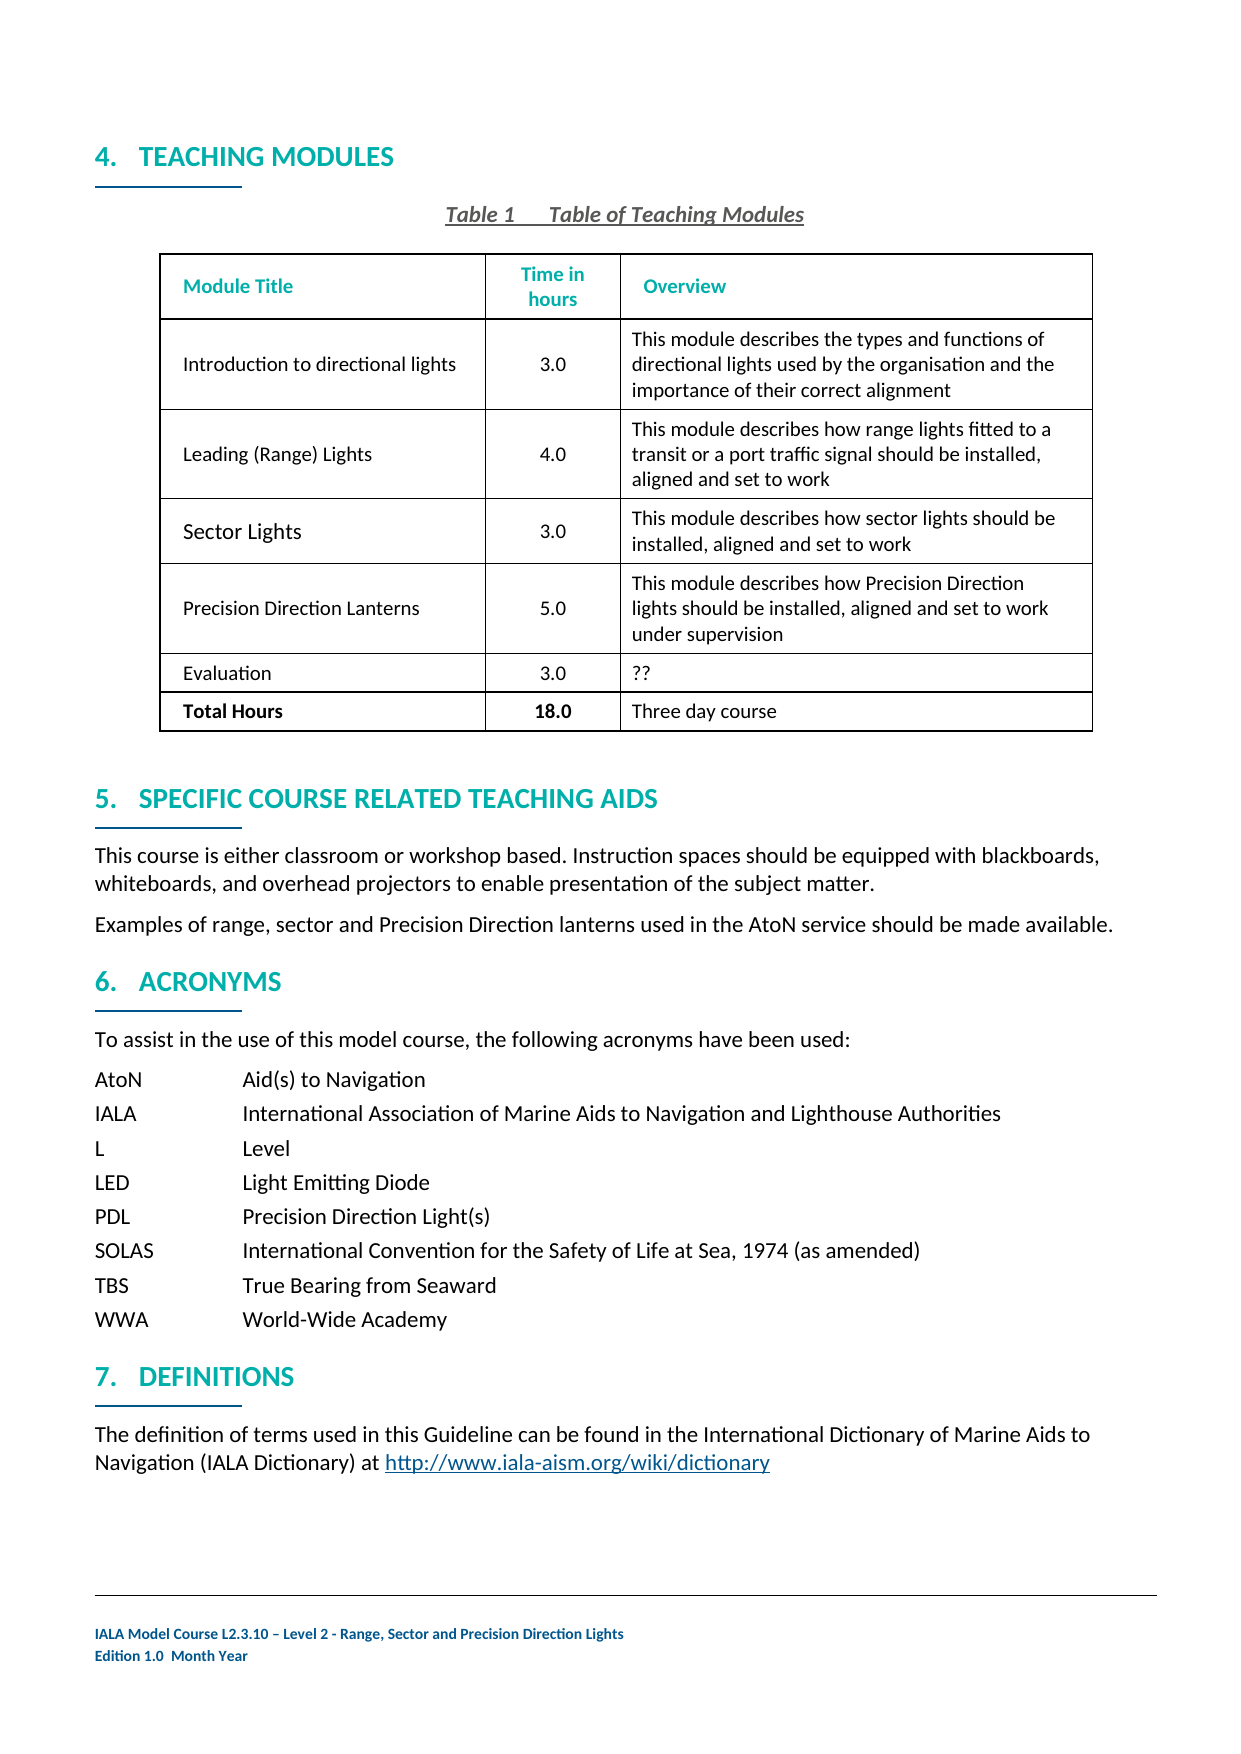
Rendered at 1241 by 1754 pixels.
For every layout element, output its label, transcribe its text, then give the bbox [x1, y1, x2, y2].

subtitle DEFINITIONS [94, 1358, 1157, 1394]
text LED Light Emitting Diode [94, 1168, 1157, 1196]
subtitle TEACHING MODULES [94, 138, 1157, 174]
table_cell 3.0 [486, 320, 620, 408]
table_cell This module describes how range lights fitted to a transit or a port traffic signal should be installed, aligned and set to work [621, 410, 1092, 498]
text To assist in the use of this model course, the following acronyms have been used: [94, 1025, 1157, 1053]
table_cell Sector Lights [161, 499, 485, 563]
table_header Time in hours [486, 255, 620, 318]
subtitle SPECIFIC COURSE RELATED TEACHING AIDS [94, 780, 1157, 815]
text The definition of terms used in this Guideline can be found in the International Dictionary of Marine Aids to Navigation (IALA Dictionary) at http://www.iala-aism.org/wiki/dictionary [94, 1420, 1157, 1476]
table_header Module Title [161, 255, 485, 318]
text WWA World-Wide Academy [94, 1305, 1157, 1333]
table_cell 3.0 [486, 499, 620, 563]
table_cell Leading (Range) Lights [161, 410, 485, 498]
table_cell 4.0 [486, 410, 620, 498]
table_cell 18.0 [486, 693, 620, 730]
text TBS True Bearing from Seaward [94, 1271, 1157, 1299]
table_cell This module describes the types and functions of directional lights used by the organisation and the importance of their correct alignment [621, 320, 1092, 408]
table_cell Total Hours [161, 693, 485, 730]
table_cell Three day course [621, 693, 1092, 730]
text Table of Teaching Modules [94, 200, 1157, 228]
table_header Overview [621, 255, 1092, 318]
text IALA International Association of Marine Aids to Navigation and Lighthouse Authorities [94, 1099, 1157, 1127]
table_cell Introduction to directional lights [161, 320, 485, 408]
text L Level [94, 1134, 1157, 1162]
table_cell ?? [621, 654, 1092, 691]
text This course is either classroom or workshop based. Instruction spaces should be equipped with blackboards, whiteboards, and overhead projectors to enable presentation of the subject matter. [94, 841, 1157, 897]
text AtoN Aid(s) to Navigation [94, 1065, 1157, 1093]
table_cell Evaluation [161, 654, 485, 691]
table_cell This module describes how Precision Direction lights should be installed, aligned and set to work under supervision [621, 564, 1092, 652]
text SOLAS International Convention for the Safety of Life at Sea, 1974 (as amended) [94, 1237, 1157, 1264]
table_cell This module describes how sector lights should be installed, aligned and set to work [621, 499, 1092, 563]
text Examples of range, sector and Precision Direction lanterns used in the AtoN service should be made available. [94, 910, 1157, 938]
table_cell 5.0 [486, 564, 620, 652]
table_cell Precision Direction Lanterns [161, 564, 485, 652]
text PDL Precision Direction Light(s) [94, 1202, 1157, 1230]
subtitle ACRONYMS [94, 963, 1157, 999]
table_cell 3.0 [486, 654, 620, 691]
